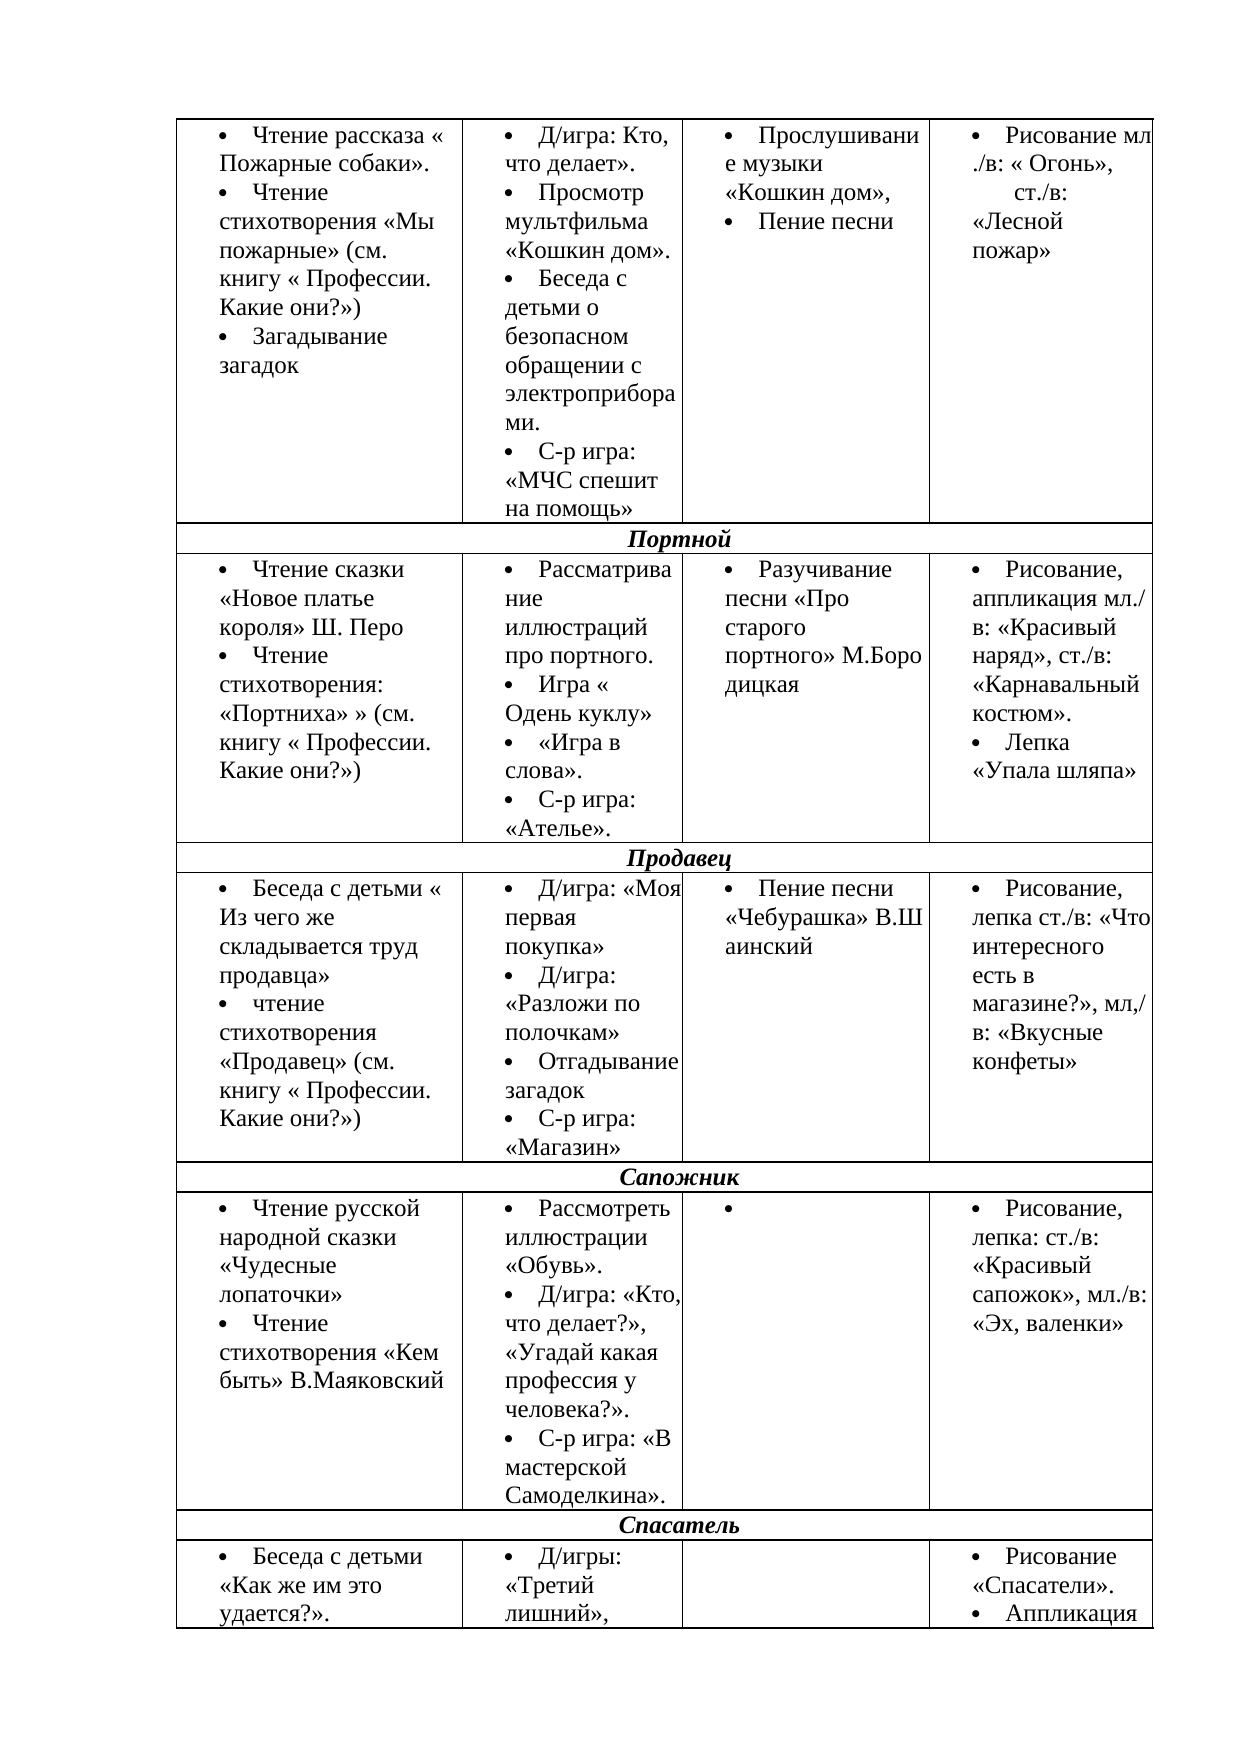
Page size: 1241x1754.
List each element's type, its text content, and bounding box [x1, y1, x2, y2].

table_cell Беседа с детьми « Из чего же складывается труд продавца» чтение стихотворения «Продавец» (см. книгу « Профессии. Какие они?») [177, 873, 462, 1161]
table_cell Чтение рассказа « Пожарные собаки». Чтение стихотворения «Мы пожарные» (см. книгу « Профессии. Какие они?») Загадывание загадок [177, 120, 462, 522]
table_cell Рисование, лепка ст./в: «Что интересного есть в магазине?», мл,/в: «Вкусные конфеты» [930, 873, 1152, 1161]
table_cell Рассмотреть иллюстрации «Обувь». Д/игра: «Кто, что делает?», «Угадай какая профессия у человека?». С-р игра: «В мастерской Самоделкина». [463, 1193, 682, 1509]
table_cell Продавец [177, 843, 1152, 872]
table_cell Чтение русской народной сказки «Чудесные лопаточки» Чтение стихотворения «Кем быть» В.Маяковский [177, 1193, 462, 1509]
table_cell Пение песни «Чебурашка» В.Шаинский [683, 873, 929, 1161]
table_cell Сапожник [177, 1163, 1152, 1191]
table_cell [930, 1541, 1152, 1627]
table_cell Рассматривание иллюстраций про портного. Игра « Одень куклу» «Игра в слова». С-р игра: «Ателье». [463, 554, 682, 842]
table_cell Спасатель [177, 1511, 1152, 1539]
table_cell [683, 1193, 929, 1509]
table_cell Разучивание песни «Про старого портного» М.Бородицкая [683, 554, 929, 842]
table_cell Д/игра: «Моя первая покупка» Д/игра: «Разложи по полочкам» Отгадывание загадок С-р игра: «Магазин» [463, 873, 682, 1161]
table_cell [683, 1541, 929, 1627]
table_cell Рисование, аппликация мл./в: «Красивый наряд», ст./в: «Карнавальный костюм». Лепка «Упала шляпа» [930, 554, 1152, 842]
table_cell Рисование, лепка: ст./в: «Красивый сапожок», мл./в: «Эх, валенки» [930, 1193, 1152, 1509]
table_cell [177, 1541, 462, 1627]
table_cell Д/игра: Кто, что делает». Просмотр мультфильма «Кошкин дом». Беседа с детьми о безопасном обращении с электроприборами. С-р игра: «МЧС спешит на помощь» [463, 120, 682, 522]
table_cell Портной [177, 524, 1152, 552]
table_cell Чтение сказки «Новое платье короля» Ш. Перо Чтение стихотворения: «Портниха» » (см. книгу « Профессии. Какие они?») [177, 554, 462, 842]
table_cell Прослушивание музыки «Кошкин дом», Пение песни [683, 120, 929, 522]
table_cell Рисование мл./в: « Огонь», ст./в: «Лесной пожар» [930, 120, 1152, 522]
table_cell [463, 1541, 682, 1627]
